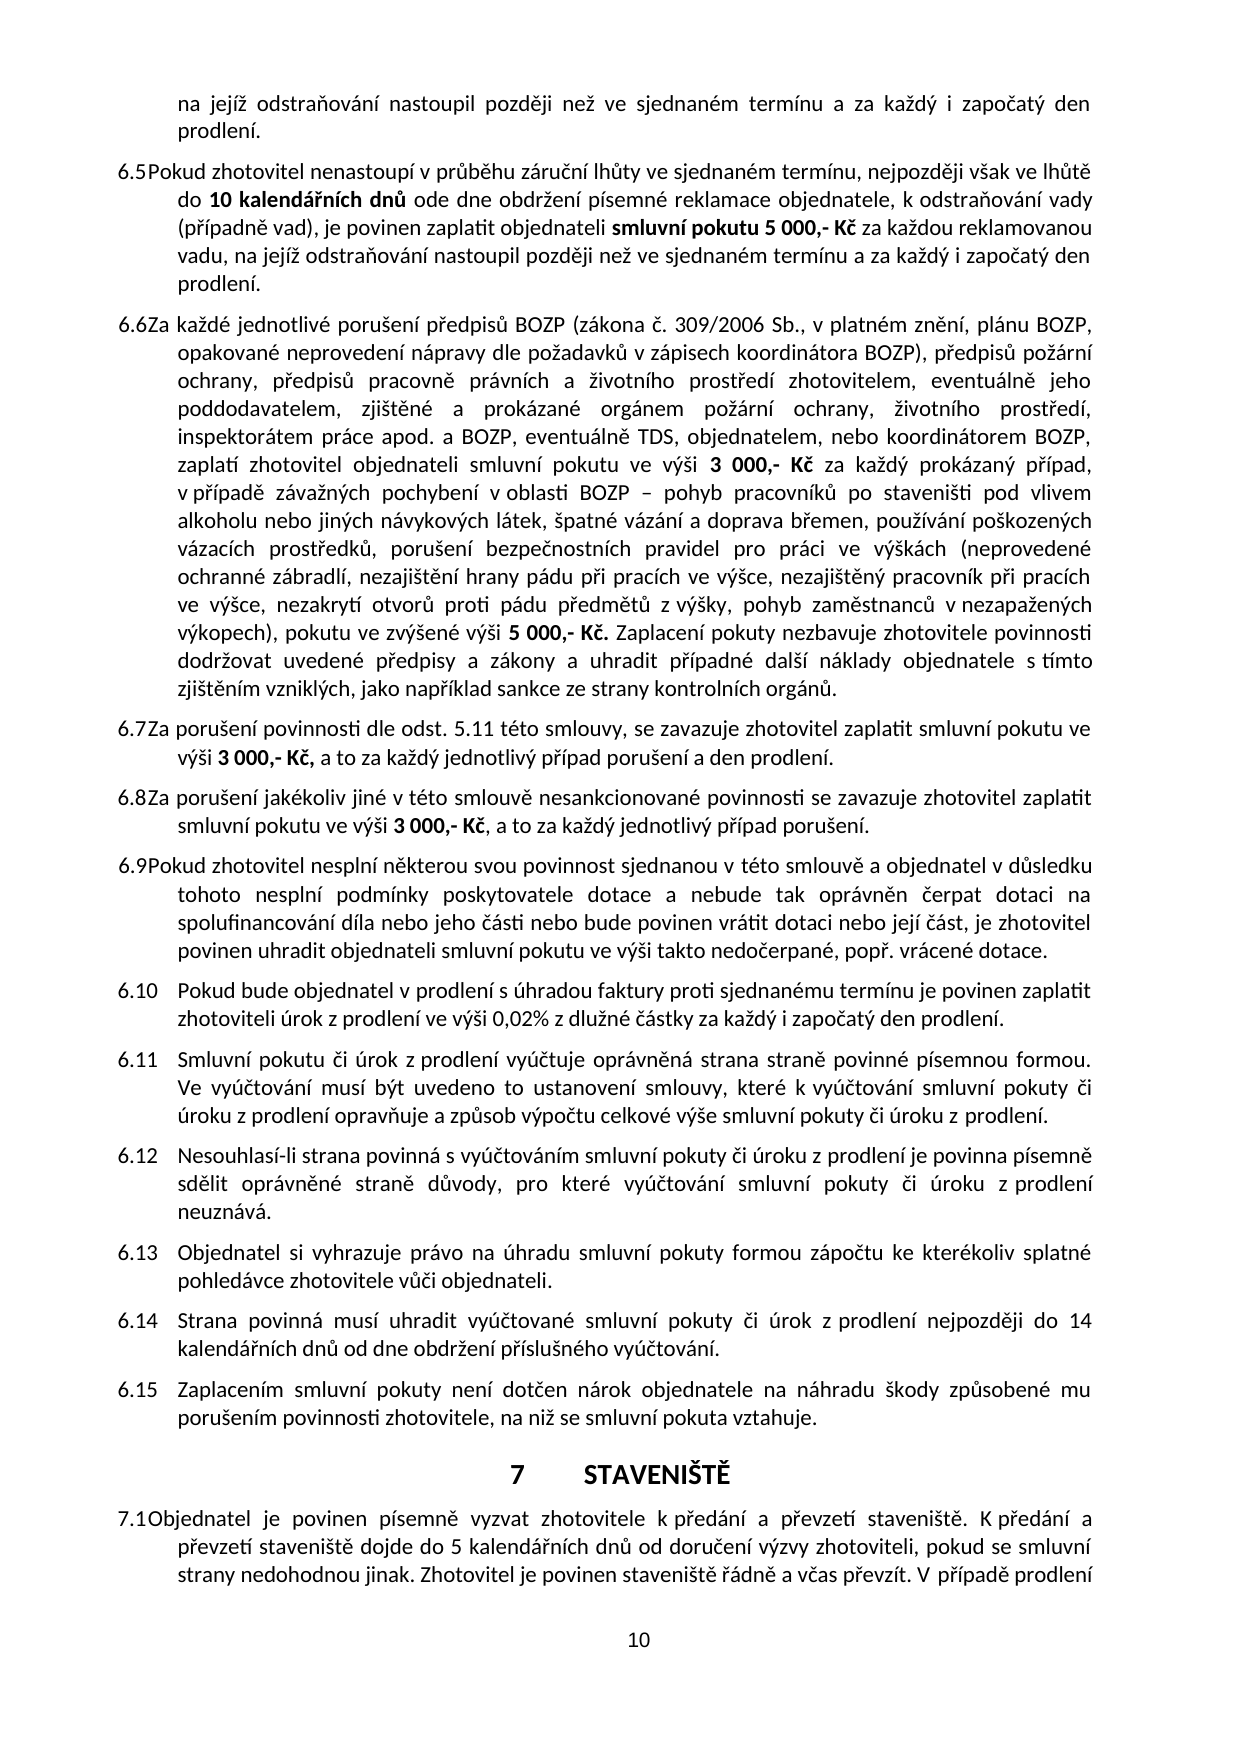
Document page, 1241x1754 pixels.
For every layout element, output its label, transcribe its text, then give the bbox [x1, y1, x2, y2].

subtitle Objednatel si vyhrazuje právo na úhradu smluvní pokuty formou zápočtu ke kterékoliv splatné pohledávce zhotovitele vůči objednateli. [117, 1238, 1093, 1294]
subtitle Za porušení jakékoliv jiné v této smlouvě nesankcionované povinnosti se zavazuje zhotovitel zaplatit smluvní pokutu ve výši 3 000,- Kč, a to za každý jednotlivý případ porušení. [117, 783, 1093, 839]
subtitle Pokud zhotovitel nenastoupí v průběhu záruční lhůty ve sjednaném termínu, nejpozději však ve lhůtě do 10 kalendářních dnů ode dne obdržení písemné reklamace objednatele, k odstraňování vady (případně vad), je povinen zaplatit objednateli smluvní pokutu 5 000,- Kč za každou reklamovanou vadu, na jejíž odstraňování nastoupil později než ve sjednaném termínu a za každý i započatý den prodlení. [117, 157, 1093, 297]
subtitle Smluvní pokutu či úrok z prodlení vyúčtuje oprávněná strana straně povinné písemnou formou. Ve vyúčtování musí být uvedeno to ustanovení smlouvy, které k vyúčtování smluvní pokuty či úroku z prodlení opravňuje a způsob výpočtu celkové výše smluvní pokuty či úroku z prodlení. [117, 1045, 1093, 1129]
subtitle Zaplacením smluvní pokuty není dotčen nárok objednatele na náhradu škody způsobené mu porušením povinnosti zhotovitele, na niž se smluvní pokuta vztahuje. [117, 1375, 1093, 1431]
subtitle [117, 1504, 1093, 1588]
subtitle Pokud bude objednatel v prodlení s úhradou faktury proti sjednanému termínu je povinen zaplatit zhotoviteli úrok z prodlení ve výši 0,02% z dlužné částky za každý i započatý den prodlení. [117, 976, 1093, 1032]
subtitle Za každé jednotlivé porušení předpisů BOZP (zákona č. 309/2006 Sb., v platném znění, plánu BOZP, opakované neprovedení nápravy dle požadavků v zápisech koordinátora BOZP), předpisů požární ochrany, předpisů pracovně právních a životního prostředí zhotovitelem, eventuálně jeho poddodavatelem, zjištěné a prokázané orgánem požární ochrany, životního prostředí, inspektorátem práce apod. a BOZP, eventuálně TDS, objednatelem, nebo koordinátorem BOZP, zaplatí zhotovitel objednateli smluvní pokutu ve výši 3 000,- Kč za každý prokázaný případ, v případě závažných pochybení v oblasti BOZP – pohyb pracovníků po staveništi pod vlivem alkoholu nebo jiných návykových látek, špatné vázání a doprava břemen, používání poškozených vázacích prostředků, porušení bezpečnostních pravidel pro práci ve výškách (neprovedené ochranné zábradlí, nezajištění hrany pádu při pracích ve výšce, nezajištěný pracovník při pracích ve výšce, nezakrytí otvorů proti pádu předmětů z výšky, pohyb zaměstnanců v nezapažených výkopech), pokutu ve zvýšené výši 5 000,- Kč. Zaplacení pokuty nezbavuje zhotovitele povinnosti dodržovat uvedené předpisy a zákony a uhradit případné další náklady objednatele s tímto zjištěním vzniklých, jako například sankce ze strany kontrolních orgánů. [118, 310, 1093, 702]
subtitle Za porušení povinnosti dle odst. 5.11 této smlouvy, se zavazuje zhotovitel zaplatit smluvní pokutu ve výši 3 000,- Kč, a to za každý jednotlivý případ porušení a den prodlení. [117, 714, 1093, 771]
subtitle Staveniště [148, 1456, 1093, 1492]
subtitle Pokud zhotovitel nesplní některou svou povinnost sjednanou v této smlouvě a objednatel v důsledku tohoto nesplní podmínky poskytovatele dotace a nebude tak oprávněn čerpat dotaci na spolufinancování díla nebo jeho části nebo bude povinen vrátit dotaci nebo její část, je zhotovitel povinen uhradit objednateli smluvní pokutu ve výši takto nedočerpané, popř. vrácené dotace. [118, 852, 1093, 964]
subtitle Nesouhlasí-li strana povinná s vyúčtováním smluvní pokuty či úroku z prodlení je povinna písemně sdělit oprávněné straně důvody, pro které vyúčtování smluvní pokuty či úroku z prodlení neuznává. [117, 1141, 1093, 1225]
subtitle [117, 89, 1093, 145]
subtitle Strana povinná musí uhradit vyúčtované smluvní pokuty či úrok z prodlení nejpozději do 14 kalendářních dnů od dne obdržení příslušného vyúčtování. [117, 1306, 1093, 1362]
